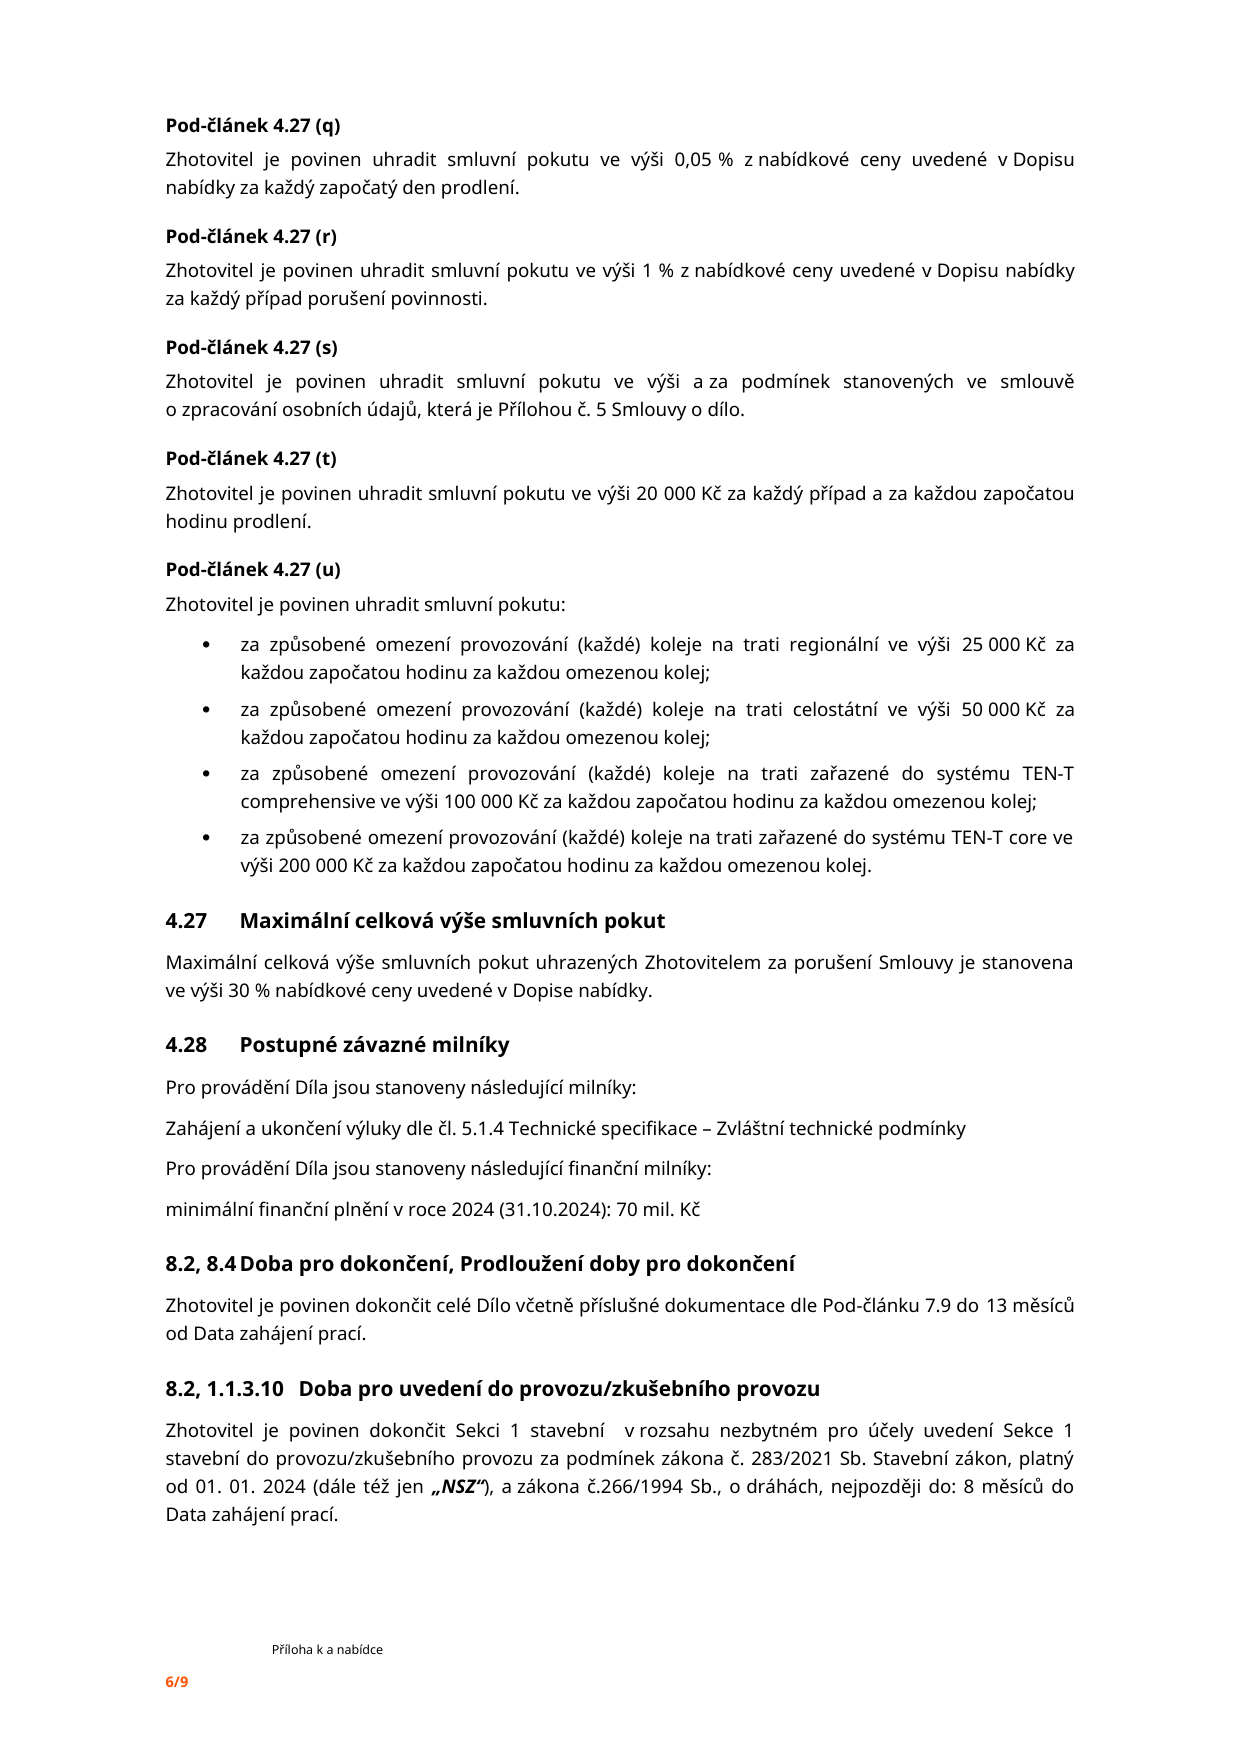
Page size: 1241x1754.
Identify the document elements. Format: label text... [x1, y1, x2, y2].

text za způsobené omezení provozování (každé) koleje na trati celostátní ve výši 50 000 Kč za každou započatou hodinu za každou omezenou kolej; [203, 696, 1075, 749]
text Pro provádění Díla jsou stanoveny následující finanční milníky: [165, 1155, 1075, 1181]
text 8.2, 1.1.3.10 Doba pro uvedení do provozu/zkušebního provozu [165, 1374, 1075, 1402]
text minimální finanční plnění v roce 2024 (31.10.2024): 70 mil. Kč [165, 1196, 1075, 1221]
text Pod-článek 4.27 (t) [165, 446, 1075, 471]
text Pod-článek 4.27 (r) [165, 223, 1075, 249]
text Pod-článek 4.27 (u) [165, 557, 1075, 582]
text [165, 146, 1075, 200]
text Zhotovitel je povinen dokončit Sekci v rozsahu nezbytném pro účely uvedení Sekce 1 stavební do provozu/zkušebního provozu za podmínek zákona č. 283/2021 Sb. Stavební zákon, platný od 01. 01. 2024 (dále též jen „NSZ“), a zákona č.266/1994 Sb., o dráhách, nejpozději do: [165, 1417, 1075, 1527]
text 4.28 Postupné závazné milníky [165, 1031, 1075, 1059]
text Zhotovitel je povinen dokončit celé Dílo včetně příslušné dokumentace dle Pod-článku 7.9 do . [165, 1293, 1075, 1346]
text 4.27 Maximální celková výše smluvních pokut [165, 906, 1075, 934]
text Pod-článek 4.27 (s) [165, 334, 1075, 360]
text Zhotovitel je povinen uhradit smluvní pokutu ve výši 20 000 Kč za každý případ a za každou započatou hodinu prodlení. [165, 480, 1075, 533]
text Maximální celková výše smluvních pokut uhrazených Zhotovitelem za porušení Smlouvy je stanovena ve výši 30 % nabídkové ceny uvedené v Dopise nabídky. [165, 949, 1075, 1003]
text za způsobené omezení provozování (každé) koleje na trati zařazené do systému TEN-T core ve výši 200 000 Kč za každou započatou hodinu za každou omezenou kolej. [203, 825, 1075, 878]
text Zhotovitel je povinen uhradit smluvní pokutu ve výši 1 % z nabídkové ceny uvedené v Dopisu nabídky za každý případ porušení povinnosti. [165, 258, 1075, 311]
text Pro provádění Díla jsou stanoveny následující milníky: [165, 1074, 1075, 1100]
text za způsobené omezení provozování (každé) koleje na trati zařazené do systému TEN-T comprehensive ve výši 100 000 Kč za každou započatou hodinu za každou omezenou kolej; [203, 760, 1075, 814]
text 8.2, 8.4 Doba pro dokončení, Prodloužení doby pro dokončení [165, 1249, 1075, 1277]
text za způsobené omezení provozování (každé) koleje na trati regionální ve výši 25 000 Kč za každou započatou hodinu za každou omezenou kolej; [203, 632, 1075, 685]
text Zhotovitel je povinen uhradit smluvní pokutu ve výši a za podmínek stanovených ve smlouvě o zpracování osobních údajů, která je Přílohou č. 5 Smlouvy o dílo. [165, 369, 1075, 422]
text Zhotovitel je povinen uhradit smluvní pokutu: [165, 591, 1075, 617]
text Pod-článek 4.27 (q) [165, 112, 1075, 138]
